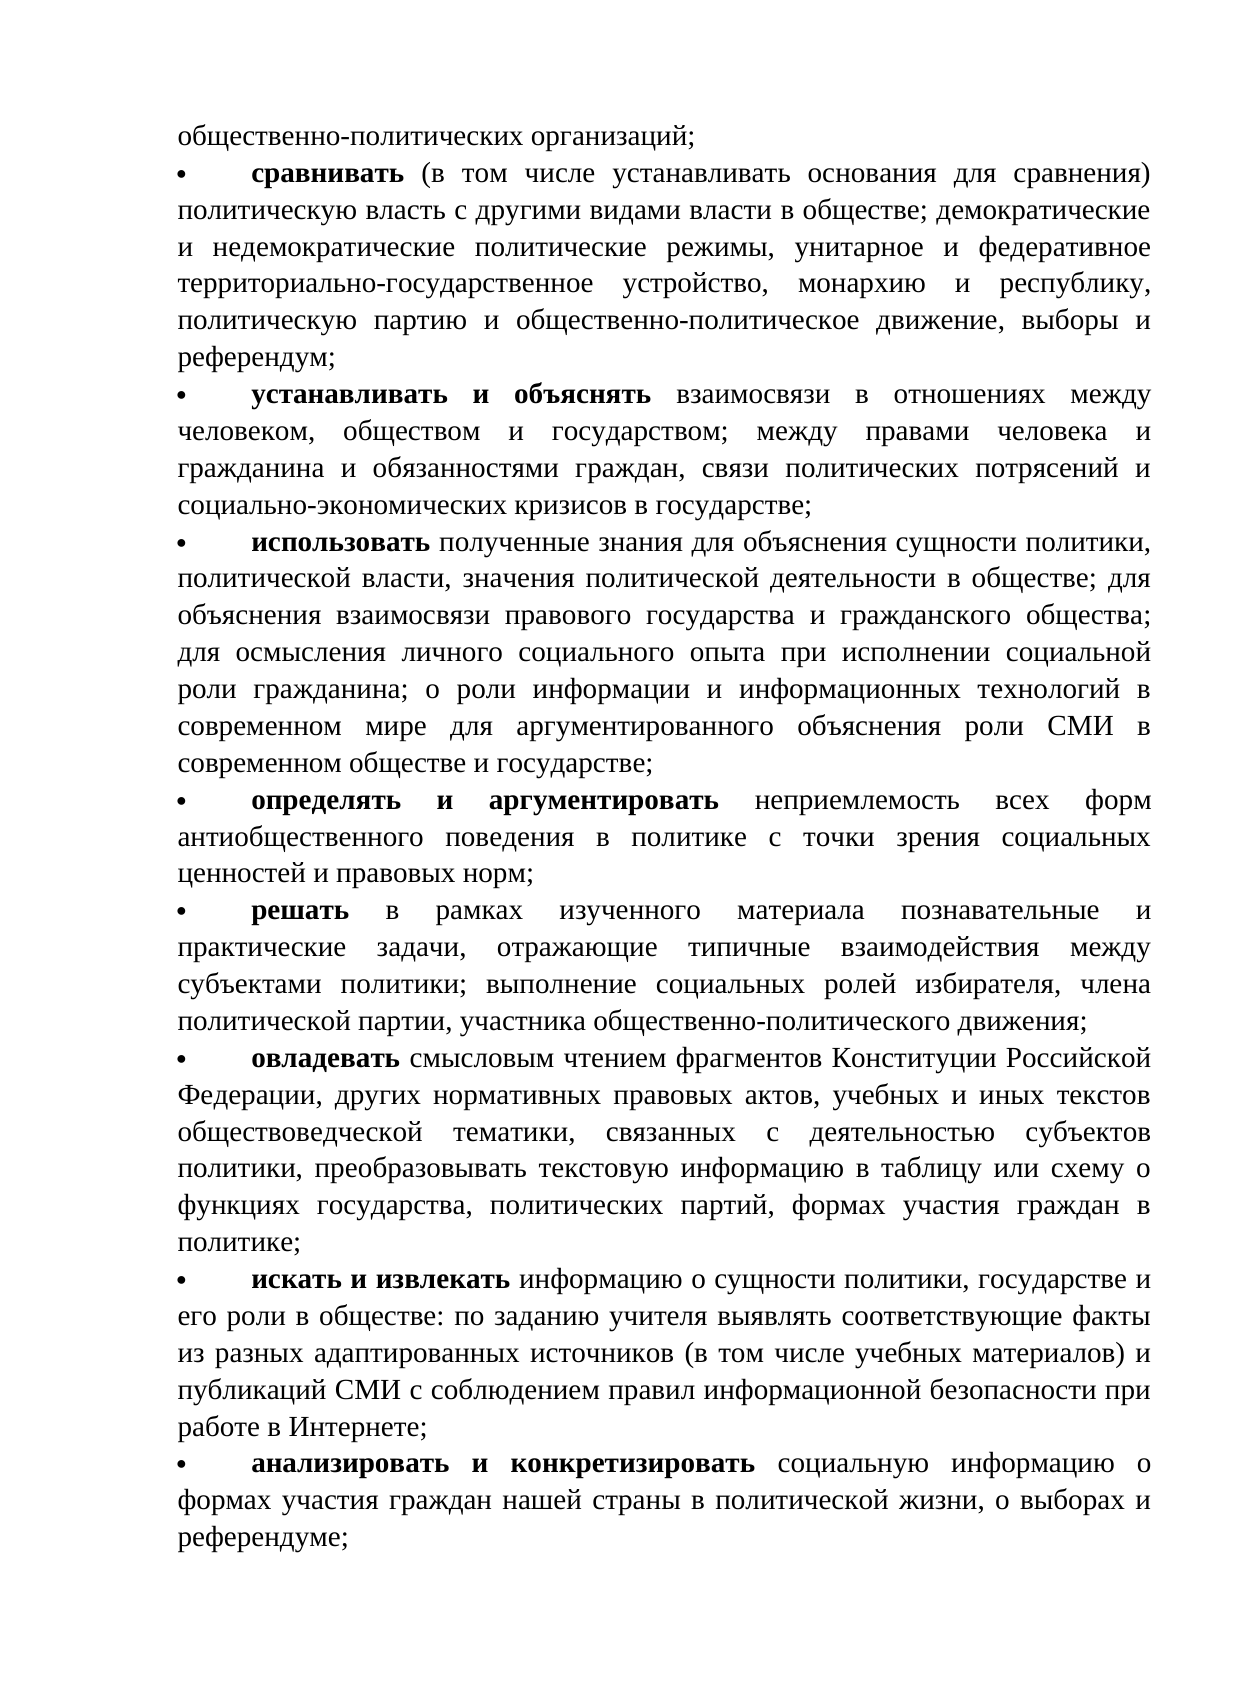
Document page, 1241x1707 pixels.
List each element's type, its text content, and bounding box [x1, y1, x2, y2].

list овладевать смысловым чтением фрагментов Конституции Российской Федерации, других нормативных правовых актов, учебных и иных текстов обществоведческой тематики, связанных с деятельностью субъектов политики, преобразовывать текстовую информацию в таблицу или схему о функциях государства, политических партий, формах участия граждан в политике; [177, 1040, 1152, 1258]
list анализировать и конкретизировать социальную информацию о формах участия граждан нашей страны в политической жизни, о выборах и референдуме; [177, 1446, 1152, 1553]
list искать и извлекать информацию о сущности политики, государстве и его роли в обществе: по заданию учителя выявлять соответствующие факты из разных адаптированных источников (в том числе учебных материалов) и публикаций СМИ с соблюдением правил информационной безопасности при работе в Интернете; [177, 1261, 1152, 1442]
list устанавливать и объяснять взаимосвязи в отношениях между человеком, обществом и государством; между правами человека и гражданина и обязанностями граждан, связи политических потрясений и социально-экономических кризисов в государстве; [177, 376, 1152, 520]
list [177, 118, 1152, 152]
list сравнивать (в том числе устанавливать основания для сравнения) политическую власть с другими видами власти в обществе; демократические и недемократические политические режимы, унитарное и федеративное территориально-государственное устройство, монархию и республику, политическую партию и общественно-политическое движение, выборы и референдум; [177, 155, 1152, 373]
list решать в рамках изученного материала познавательные и практические задачи, отражающие типичные взаимодействия между субъектами политики; выполнение социальных ролей избирателя, члена политической партии, участника общественно-политического движения; [177, 892, 1152, 1037]
list определять и аргументировать неприемлемость всех форм антиобщественного поведения в политике с точки зрения социальных ценностей и правовых норм; [177, 782, 1152, 889]
list использовать полученные знания для объяснения сущности политики, политической власти, значения политической деятельности в обществе; для объяснения взаимосвязи правового государства и гражданского общества; для осмысления личного социального опыта при исполнении социальной роли гражданина; о роли информации и информационных технологий в современном мире для аргументированного объяснения роли СМИ в современном обществе и государстве; [177, 524, 1152, 778]
